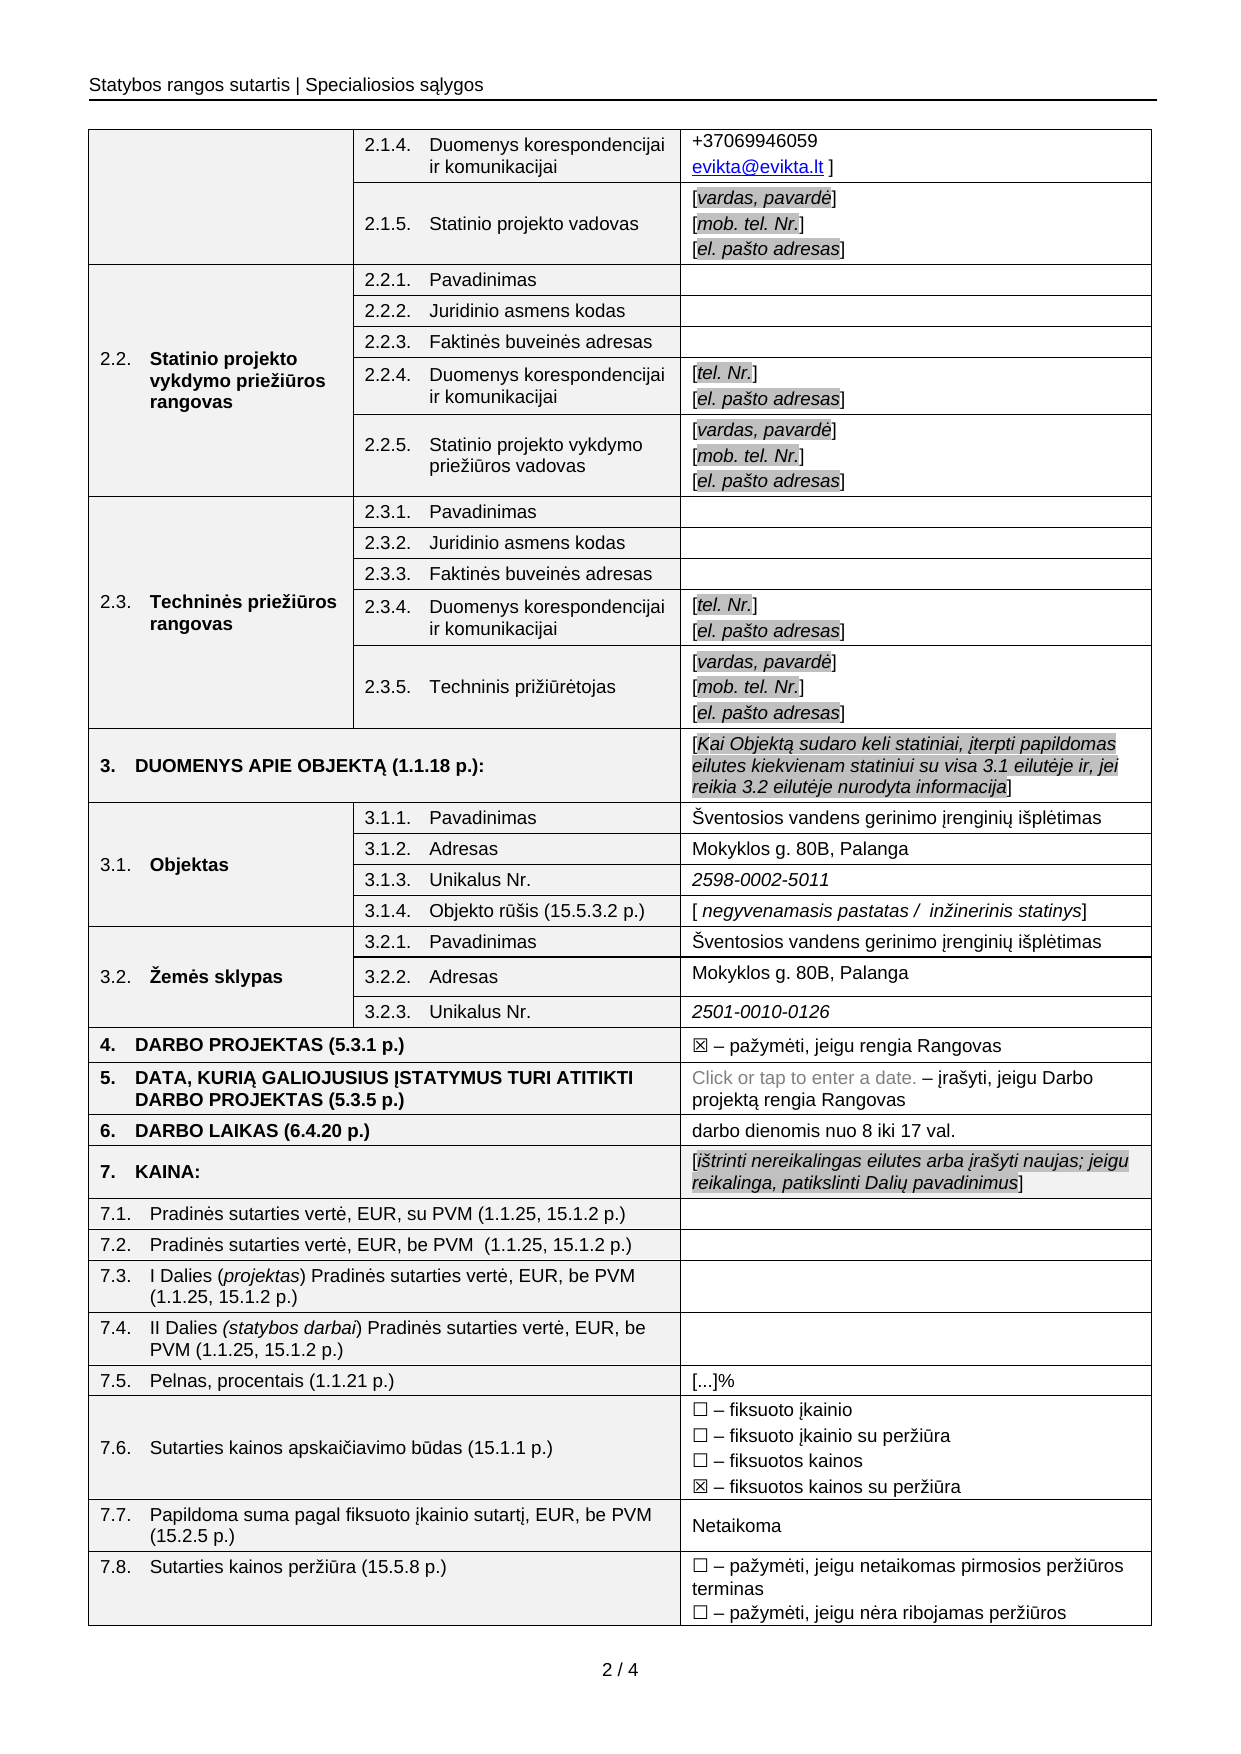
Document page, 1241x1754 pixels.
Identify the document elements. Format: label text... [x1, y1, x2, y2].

table_cell [ištrinti nereikalingas eilutes arba įrašyti naujas; jeigu reikalinga, patikslinti Dalių pavadinimus] [681, 1146, 1151, 1198]
table_cell – fiksuoto įkainio – fiksuoto įkainio su peržiūra – fiksuotos kainos – fiksuotos kainos su peržiūra [681, 1396, 1151, 1498]
table_cell [681, 1199, 1151, 1228]
table_cell [681, 1261, 1151, 1312]
table_cell Pradinės sutarties vertė, EUR, be PVM (1.1.25, 15.1.2 p.) [89, 1230, 680, 1259]
table_cell Techninės priežiūros rangovas [89, 497, 353, 728]
table_cell [681, 1230, 1151, 1259]
table_cell Statinio projekto vykdymo priežiūros vadovas [354, 415, 680, 496]
table_cell Netaikoma [681, 1500, 1151, 1551]
table_cell [681, 1313, 1151, 1364]
table_cell Žemės sklypas [89, 927, 353, 1027]
table_cell Adresas [354, 958, 680, 996]
table_cell Šventosios vandens gerinimo įrenginių išplėtimas [681, 927, 1151, 956]
table_cell Pelnas, procentais (1.1.21 p.) [89, 1366, 680, 1395]
table_cell Pradinės sutarties vertė, EUR, su PVM (1.1.25, 15.1.2 p.) [89, 1199, 680, 1228]
table_cell DATA, KURIĄ GALIOJUSIUS ĮSTATYMUS TURI ATITIKTI DARBO PROJEKTAS (5.3.5 p.) [89, 1063, 680, 1114]
table_cell Sutarties kainos apskaičiavimo būdas (15.1.1 p.) [89, 1396, 680, 1498]
table_cell Juridinio asmens kodas [354, 528, 680, 558]
table_cell Objekto rūšis (15.5.3.2 p.) [354, 896, 680, 926]
table_cell Pavadinimas [354, 803, 680, 833]
table_cell [681, 497, 1151, 527]
table_cell [Kai Objektą sudaro keli statiniai, įterpti papildomas eilutes kiekvienam statiniui su visa 3.1 eilutėje ir, jei reikia 3.2 eilutėje nurodyta informacija] [681, 729, 1151, 802]
table_cell DARBO PROJEKTAS (5.3.1 p.) [89, 1028, 680, 1062]
table_cell [681, 559, 1151, 589]
table_cell Duomenys korespondencijai ir komunikacijai [354, 358, 680, 413]
table_cell Pavadinimas [354, 265, 680, 295]
table_cell Statinio projekto vadovas [354, 183, 680, 264]
table_cell Faktinės buveinės adresas [354, 327, 680, 357]
table_cell Unikalus Nr. [354, 997, 680, 1027]
table_cell [vardas, pavardė] [mob. tel. Nr.] [el. pašto adresas] [681, 646, 1151, 728]
table_cell Statinio projekto vykdymo priežiūros rangovas [89, 265, 353, 496]
table_cell [681, 265, 1151, 295]
table_cell [681, 528, 1151, 558]
table_cell Pavadinimas [354, 497, 680, 527]
table_cell [681, 327, 1151, 357]
table_cell darbo dienomis nuo 8 iki 17 val. [681, 1115, 1151, 1145]
table_cell [681, 296, 1151, 326]
table_cell I Dalies (projektas) Pradinės sutarties vertė, EUR, be PVM (1.1.25, 15.1.2 p.) [89, 1261, 680, 1312]
table_cell 2501-0010-0126 [681, 997, 1151, 1027]
table_cell [tel. Nr.] [el. pašto adresas] [681, 358, 1151, 413]
table_cell – įrašyti, jeigu Darbo projektą rengia Rangovas [681, 1063, 1151, 1114]
table_cell Mokyklos g. 80B, Palanga [681, 834, 1151, 864]
table_cell Techninis prižiūrėtojas [354, 646, 680, 728]
table_cell DUOMENYS APIE OBJEKTĄ (1.1.18 p.): [89, 729, 680, 802]
table_cell Juridinio asmens kodas [354, 296, 680, 326]
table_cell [681, 1552, 1151, 1625]
table_cell Unikalus Nr. [354, 865, 680, 894]
table_cell Papildoma suma pagal fiksuoto įkainio sutartį, EUR, be PVM (15.2.5 p.) [89, 1500, 680, 1551]
table_cell Pavadinimas [354, 927, 680, 956]
table_cell Mokyklos g. 80B, Palanga [681, 958, 1151, 996]
table_cell DARBO LAIKAS (6.4.20 p.) [89, 1115, 680, 1145]
table_cell Šventosios vandens gerinimo įrenginių išplėtimas [681, 803, 1151, 833]
table_cell +37069946059 evikta@evikta.lt ] [681, 130, 1151, 182]
table_cell Duomenys korespondencijai ir komunikacijai [354, 590, 680, 645]
table_cell 2598-0002-5011 [681, 865, 1151, 894]
table_cell [tel. Nr.] [el. pašto adresas] [681, 590, 1151, 645]
table_cell Objektas [89, 803, 353, 926]
table_cell [ negyvenamasis pastatas / inžinerinis statinys] [681, 896, 1151, 926]
table_cell [vardas, pavardė] [mob. tel. Nr.] [el. pašto adresas] [681, 183, 1151, 264]
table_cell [89, 1552, 680, 1625]
table_cell Duomenys korespondencijai ir komunikacijai [354, 130, 680, 182]
table_cell Faktinės buveinės adresas [354, 559, 680, 589]
table_cell Adresas [354, 834, 680, 864]
table_cell – pažymėti, jeigu rengia Rangovas [681, 1028, 1151, 1062]
table_cell [vardas, pavardė] [mob. tel. Nr.] [el. pašto adresas] [681, 415, 1151, 496]
table_cell KAINA: [89, 1146, 680, 1198]
table_cell II Dalies (statybos darbai) Pradinės sutarties vertė, EUR, be PVM (1.1.25, 15.1.2 p.) [89, 1313, 680, 1364]
table_cell [...]% [681, 1366, 1151, 1395]
